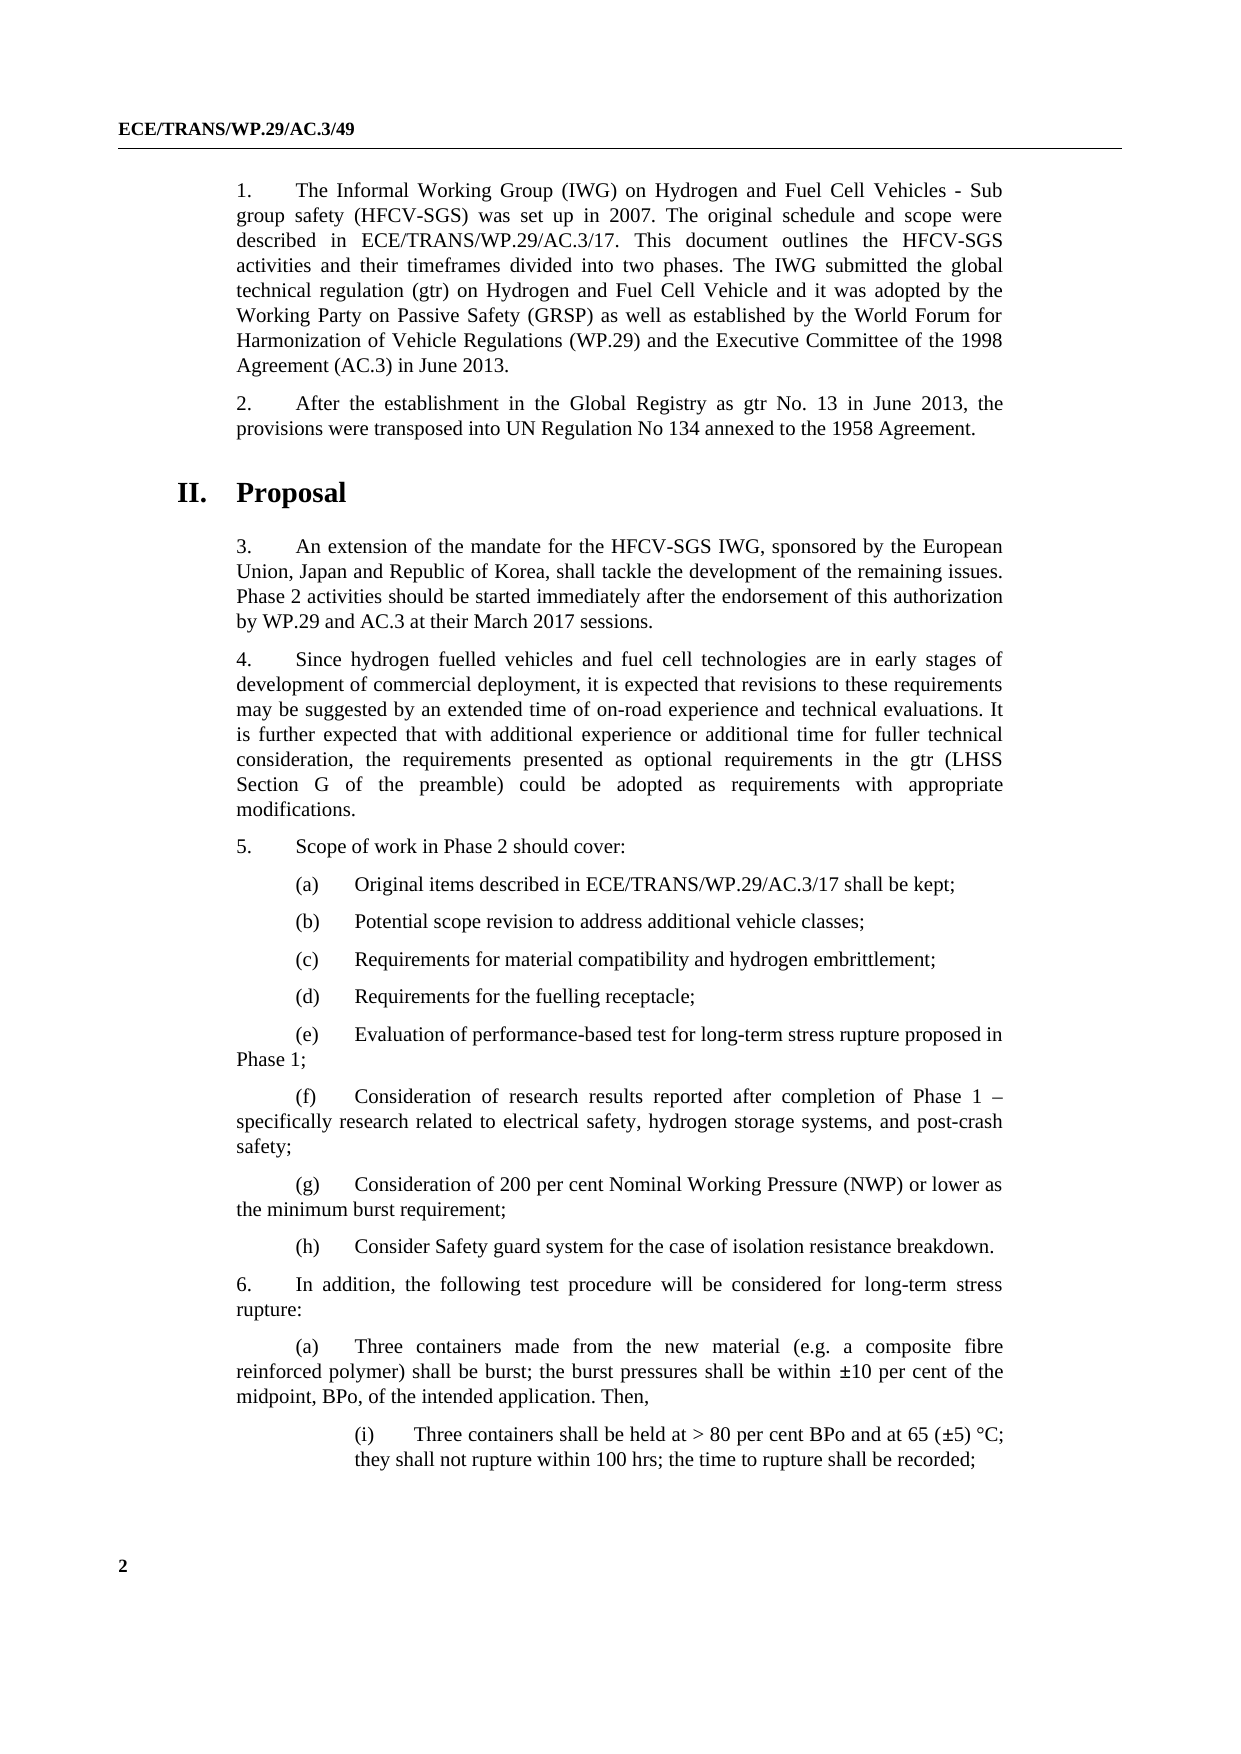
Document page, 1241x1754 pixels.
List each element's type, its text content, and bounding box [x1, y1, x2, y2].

text 5. Scope of work in Phase 2 should cover: [236, 833, 1004, 858]
text (a) Three containers made from the new material (e.g. a composite fibre reinforced polymer) shall be burst; the burst pressures shall be within ±10 per cent of the midpoint, BPo, of the intended application. Then, [236, 1333, 1004, 1408]
text 1. The Informal Working Group (IWG) on Hydrogen and Fuel Cell Vehicles - Sub group safety (HFCV-SGS) was set up in 2007. The original schedule and scope were described in ECE/TRANS/WP.29/AC.3/17. This document outlines the HFCV-SGS activities and their timeframes divided into two phases. The IWG submitted the global technical regulation (gtr) on Hydrogen and Fuel Cell Vehicle and it was adopted by the Working Party on Passive Safety (GRSP) as well as established by the World Forum for Harmonization of Vehicle Regulations (WP.29) and the Executive Committee of the 1998 Agreement (AC.3) in June 2013. [236, 177, 1004, 377]
text (h) Consider Safety guard system for the case of isolation resistance breakdown. [236, 1233, 1004, 1258]
text 3. An extension of the mandate for the HFCV-SGS IWG, sponsored by the European Union, Japan and Republic of Korea, shall tackle the development of the remaining issues. Phase 2 activities should be started immediately after the endorsement of this authorization by WP.29 and AC.3 at their March 2017 sessions. [236, 533, 1004, 633]
text (f) Consideration of research results reported after completion of Phase 1 – specifically research related to electrical safety, hydrogen storage systems, and post-crash safety; [236, 1083, 1004, 1158]
text (a) Original items described in ECE/TRANS/WP.29/AC.3/17 shall be kept; [236, 871, 1004, 896]
text (e) Evaluation of performance-based test for long-term stress rupture proposed in Phase 1; [236, 1021, 1003, 1071]
text (g) Consideration of 200 per cent Nominal Working Pressure (NWP) or lower as the minimum burst requirement; [236, 1171, 1004, 1221]
text 2. After the establishment in the Global Registry as gtr No. 13 in June 2013, the provisions were transposed into UN Regulation No 134 annexed to the 1958 Agreement. [236, 390, 1004, 440]
text (d) Requirements for the fuelling receptacle; [236, 983, 1004, 1008]
text (c) Requirements for material compatibility and hydrogen embrittlement; [236, 946, 1004, 971]
text (b) Potential scope revision to address additional vehicle classes; [236, 908, 1004, 933]
text 6. In addition, the following test procedure will be considered for long-term stress rupture: [236, 1271, 1004, 1321]
text (i) Three containers shall be held at > 80 per cent BPo and at 65 (±5) °C; they shall not rupture within 100 hrs; the time to rupture shall be recorded; [354, 1421, 1004, 1471]
text II. Proposal [118, 477, 1004, 508]
text 4. Since hydrogen fuelled vehicles and fuel cell technologies are in early stages of development of commercial deployment, it is expected that revisions to these requirements may be suggested by an extended time of on-road experience and technical evaluations. It is further expected that with additional experience or additional time for fuller technical consideration, the requirements presented as optional requirements in the gtr (LHSS Section G of the preamble) could be adopted as requirements with appropriate modifications. [236, 646, 1004, 821]
